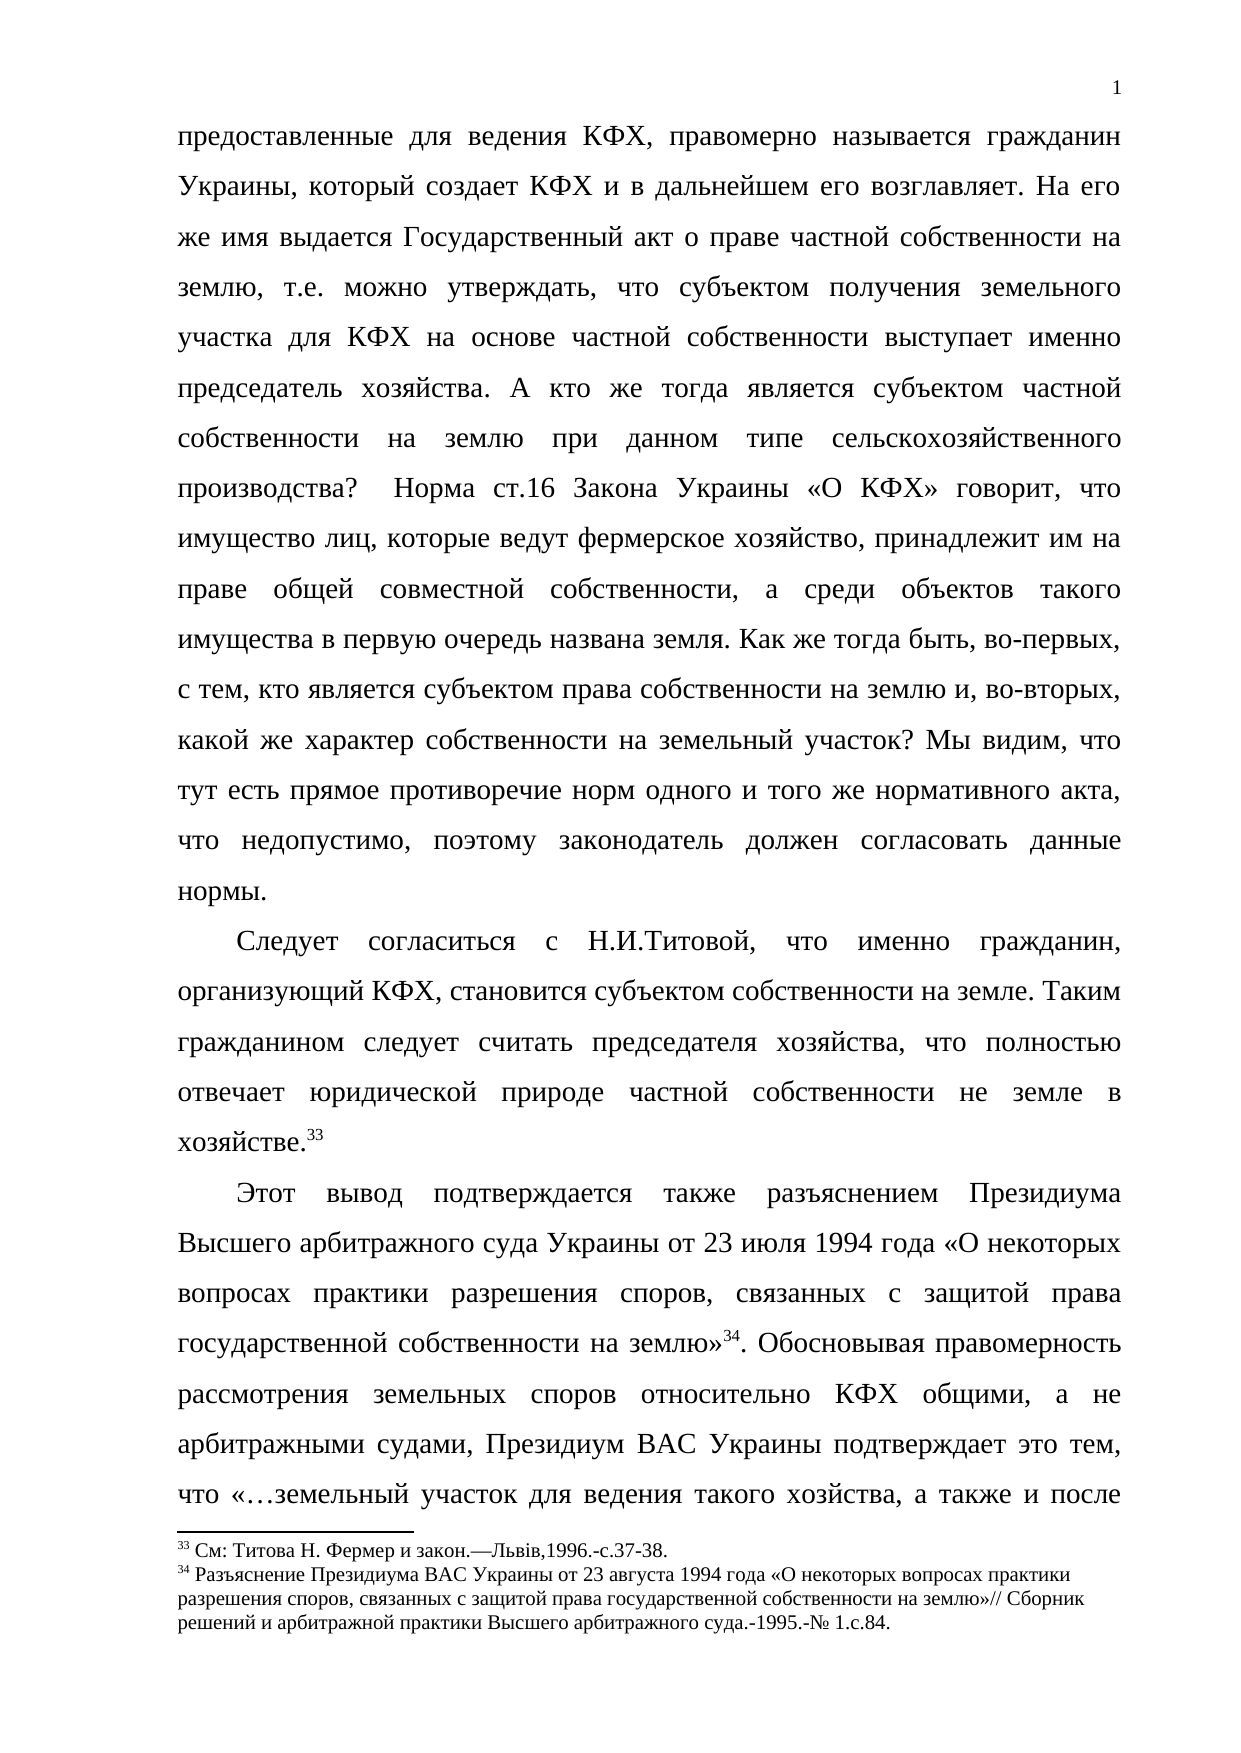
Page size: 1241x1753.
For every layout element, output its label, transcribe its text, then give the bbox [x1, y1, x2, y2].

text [177, 118, 1122, 906]
text Следует согласиться с Н.И.Титовой, что именно гражданин, организующий КФХ, становится субъектом собственности на земле. Таким гражданином следует считать председателя хозяйства, что полностью отвечает юридической природе частной собственности не земле в хозяйстве. [177, 923, 1122, 1158]
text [177, 1175, 1122, 1510]
